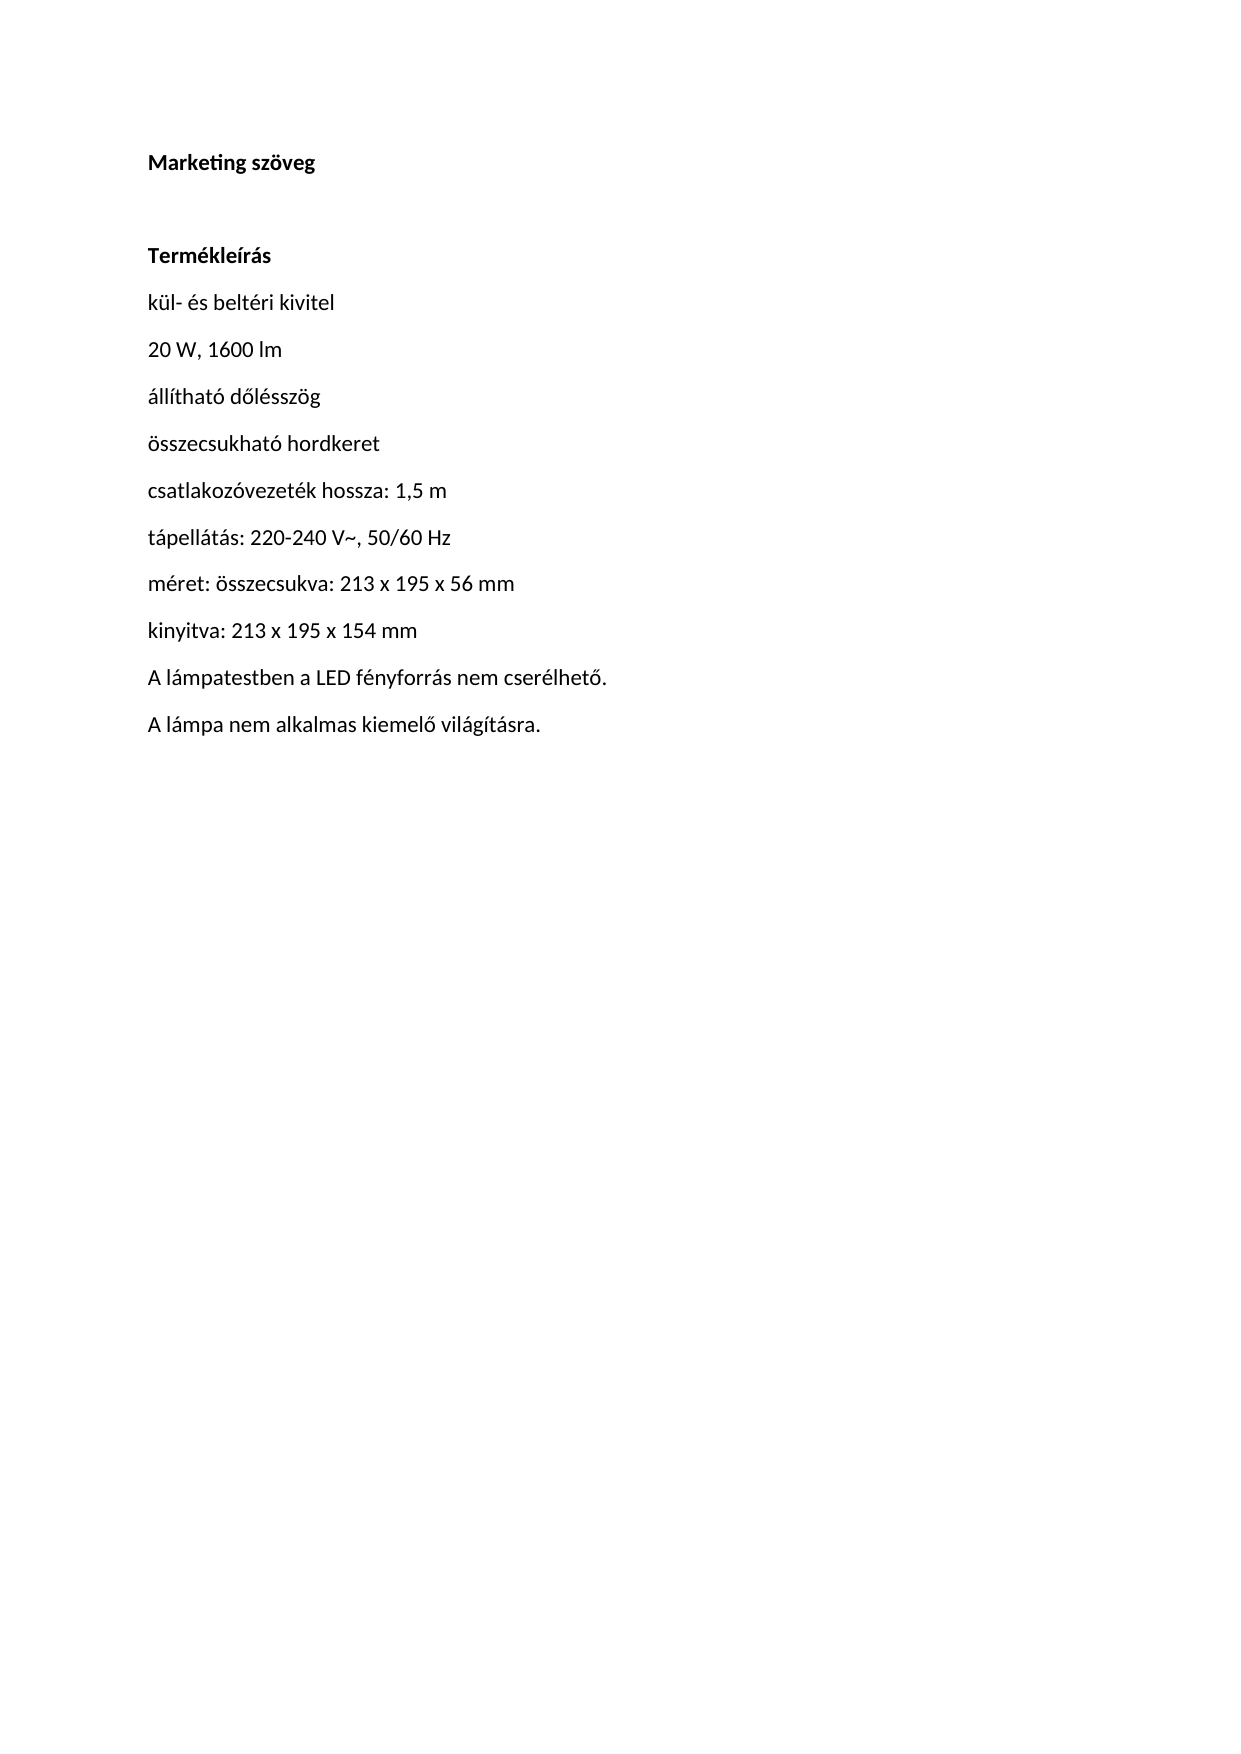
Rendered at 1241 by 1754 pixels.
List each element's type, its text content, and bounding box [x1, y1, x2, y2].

text Termékleírás [148, 241, 1093, 269]
text tápellátás: 220-240 V~, 50/60 Hz [148, 523, 1093, 551]
text összecsukható hordkeret [148, 429, 1093, 457]
text kinyitva: 213 x 195 x 154 mm [148, 616, 1093, 644]
text csatlakozóvezeték hossza: 1,5 m [148, 476, 1093, 504]
text Marketing szöveg [148, 148, 1093, 176]
text 20 W, 1600 lm [148, 335, 1093, 363]
text kül- és beltéri kivitel [148, 288, 1093, 316]
text állítható dőlésszög [148, 382, 1093, 410]
text A lámpatestben a LED fényforrás nem cserélhető. [148, 663, 1093, 691]
text méret: összecsukva: 213 x 195 x 56 mm [148, 569, 1093, 597]
text A lámpa nem alkalmas kiemelő világításra. [148, 710, 1093, 738]
